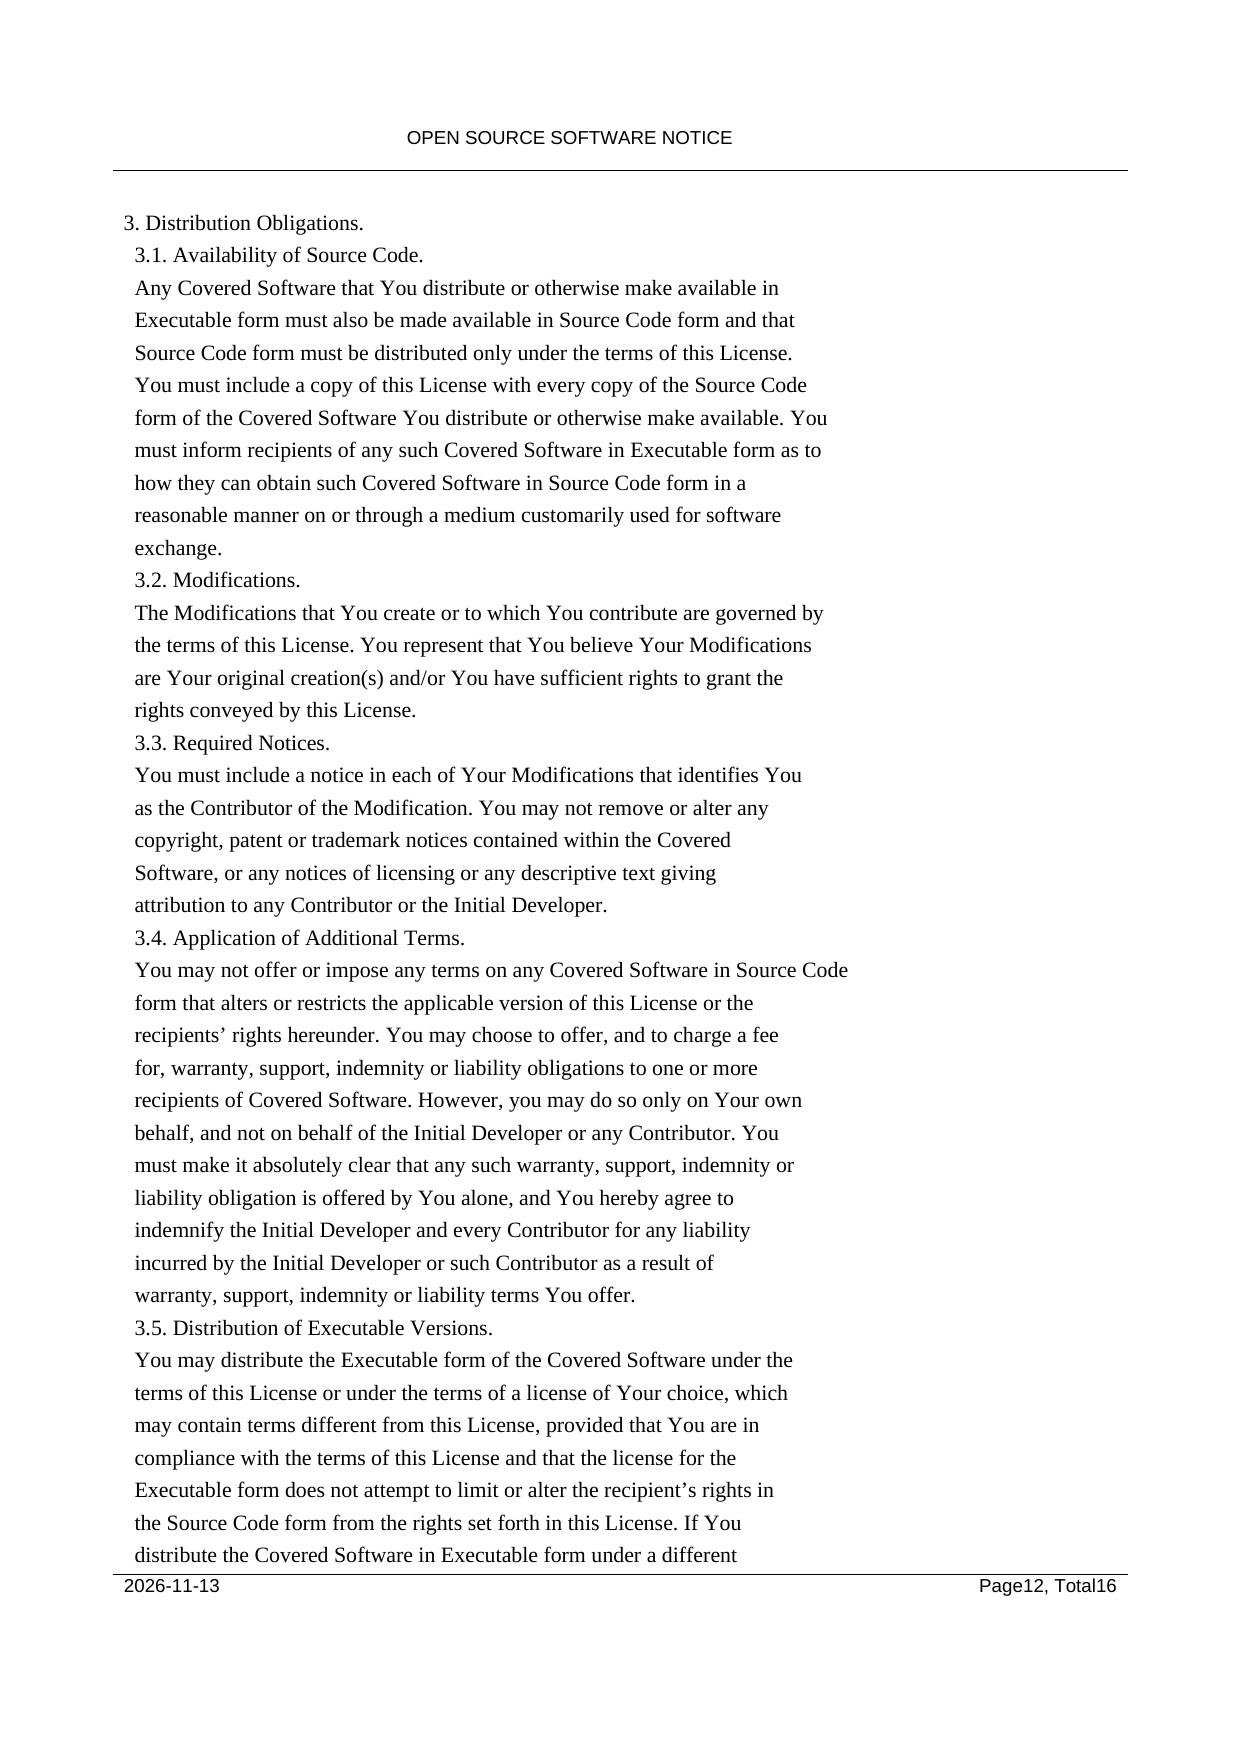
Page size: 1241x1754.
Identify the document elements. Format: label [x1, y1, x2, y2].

text [112, 206, 1128, 1571]
